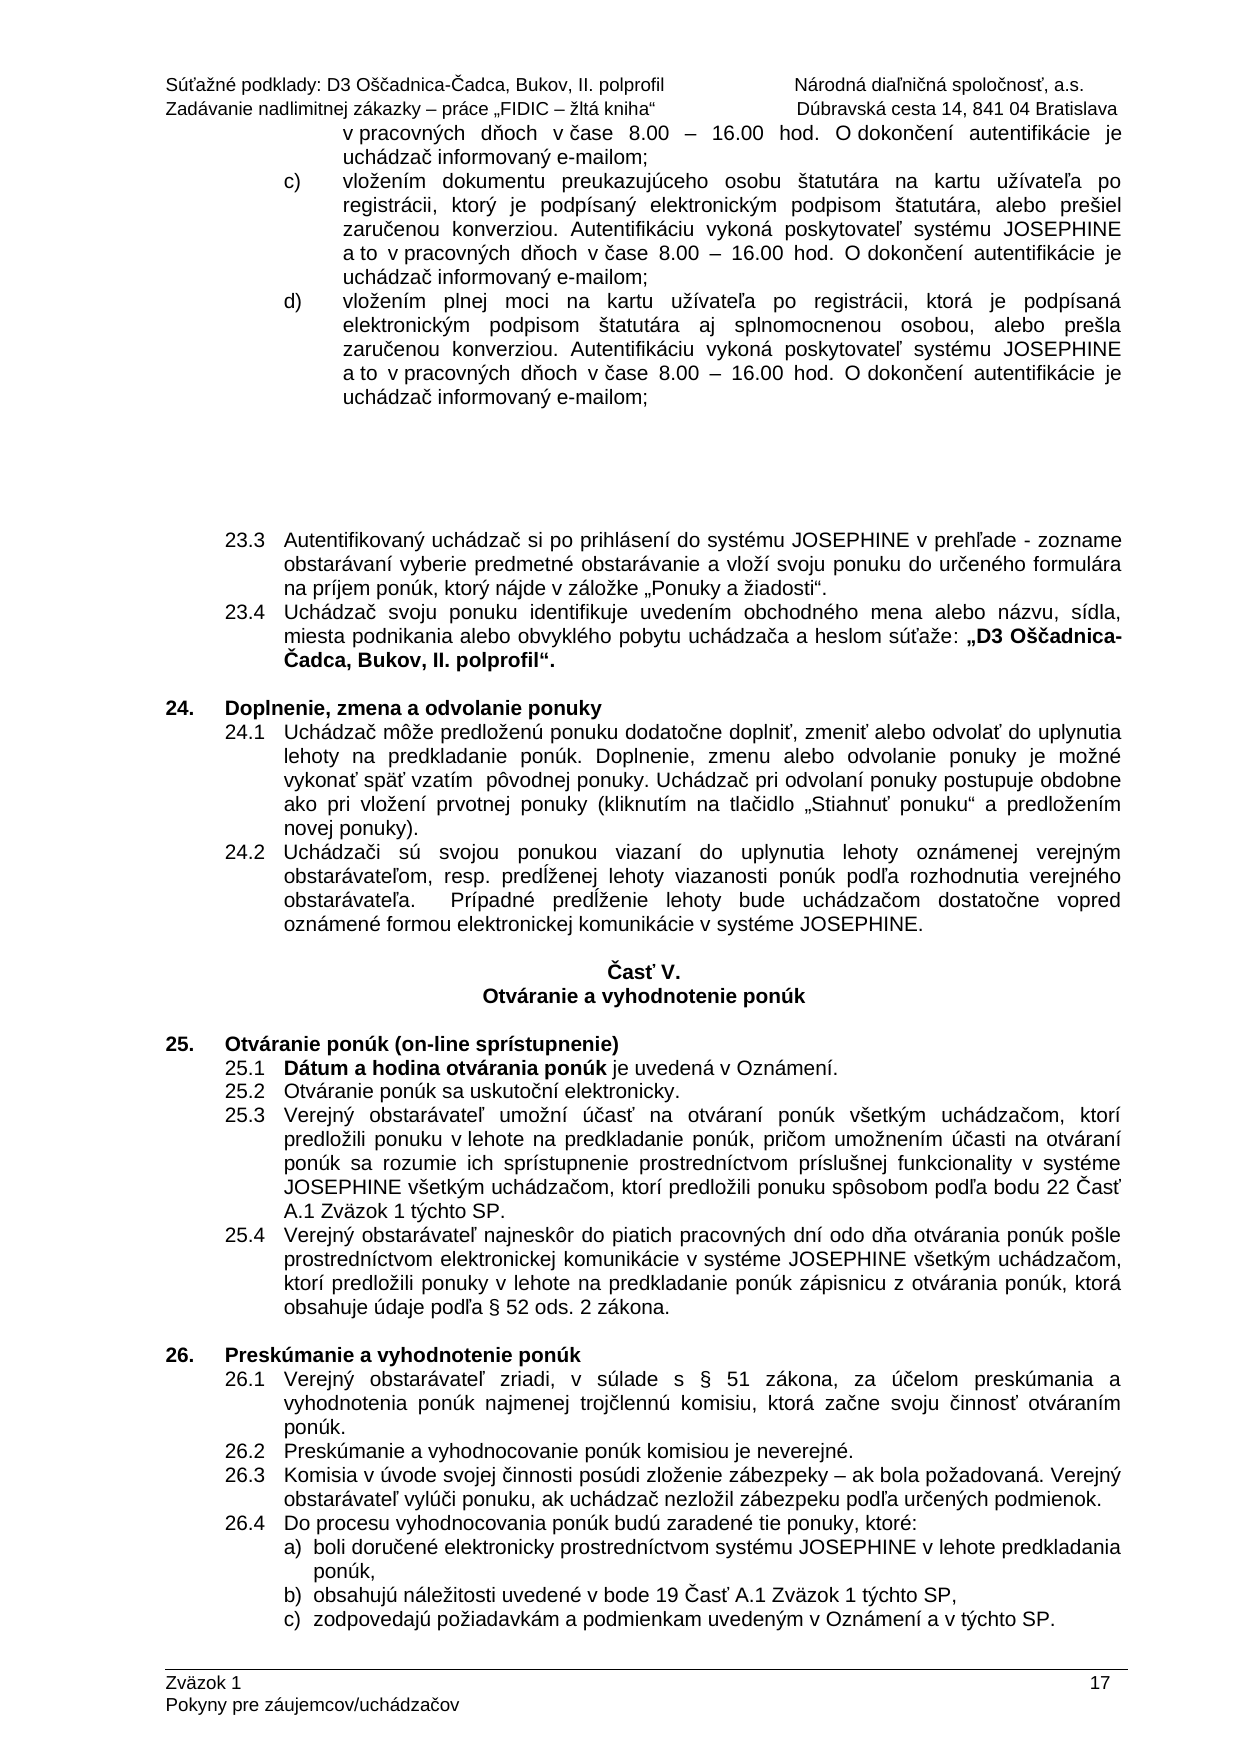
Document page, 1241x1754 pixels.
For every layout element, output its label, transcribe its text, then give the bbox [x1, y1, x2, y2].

text Časť V. [165, 959, 1122, 983]
text c) zodpovedajú požiadavkám a podmienkam uvedeným v Oznámení a v týchto SP. [283, 1606, 1122, 1630]
text 26.3 Komisia v úvode svojej činnosti posúdi zloženie zábezpeky – ak bola požadovaná. Verejný obstarávateľ vylúči ponuku, ak uchádzač nezložil zábezpeku podľa určených podmienok. [224, 1463, 1122, 1511]
text b) obsahujú náležitosti uvedené v bode 19 Časť A.1 Zväzok 1 týchto SP, [283, 1582, 1122, 1606]
list vložením plnej moci na kartu užívateľa po registrácii, ktorá je podpísaná elektronickým podpisom štatutára aj splnomocnenou osobou, alebo prešla zaručenou konverziou. Autentifikáciu vykoná poskytovateľ systému JOSEPHINE a to v pracovných dňoch v čase 8.00 – 16.00 hod. O dokončení autentifikácie je uchádzač informovaný e-mailom; [283, 289, 1122, 408]
text 25.4 Verejný obstarávateľ najneskôr do piatich pracovných dní odo dňa otvárania ponúk pošle prostredníctvom elektronickej komunikácie v systéme JOSEPHINE všetkým uchádzačom, ktorí predložili ponuky v lehote na predkladanie ponúk zápisnicu z otvárania ponúk, ktorá obsahuje údaje podľa § 52 ods. 2 zákona. [224, 1223, 1122, 1319]
text 25.1 Dátum a hodina otvárania ponúk je uvedená v Oznámení. [224, 1055, 1122, 1079]
list vložením dokumentu preukazujúceho osobu štatutára na kartu užívateľa po registrácii, ktorý je podpísaný elektronickým podpisom štatutára, alebo prešiel zaručenou konverziou. Autentifikáciu vykoná poskytovateľ systému JOSEPHINE a to v pracovných dňoch v čase 8.00 – 16.00 hod. O dokončení autentifikácie je uchádzač informovaný e-mailom; [283, 169, 1122, 289]
text 25.2 Otváranie ponúk sa uskutoční elektronicky. [224, 1079, 1122, 1103]
text Otváranie a vyhodnotenie ponúk [165, 983, 1122, 1007]
text 24.1 Uchádzač môže predloženú ponuku dodatočne doplniť, zmeniť alebo odvolať do uplynutia lehoty na predkladanie ponúk. Doplnenie, zmenu alebo odvolanie ponuky je možné vykonať späť vzatím pôvodnej ponuky. Uchádzač pri odvolaní ponuky postupuje obdobne ako pri vložení prvotnej ponuky (kliknutím na tlačidlo „Stiahnuť ponuku“ a predložením novej ponuky). [224, 720, 1122, 840]
text 26.2 Preskúmanie a vyhodnocovanie ponúk komisiou je neverejné. [224, 1439, 1122, 1463]
text a) boli doručené elektronicky prostredníctvom systému JOSEPHINE v lehote predkladania ponúk, [283, 1534, 1122, 1582]
text 25.3 Verejný obstarávateľ umožní účasť na otváraní ponúk všetkým uchádzačom, ktorí predložili ponuku v lehote na predkladanie ponúk, pričom umožnením účasti na otváraní ponúk sa rozumie ich sprístupnenie prostredníctvom príslušnej funkcionality v systéme JOSEPHINE všetkým uchádzačom, ktorí predložili ponuku spôsobom podľa bodu 22 Časť A.1 Zväzok 1 týchto SP. [224, 1103, 1122, 1223]
text 25. Otváranie ponúk (on-line sprístupnenie) [165, 1031, 1122, 1055]
text 26. Preskúmanie a vyhodnotenie ponúk [165, 1343, 1122, 1367]
text 23.4 Uchádzač svoju ponuku identifikuje uvedením obchodného mena alebo názvu, sídla, miesta podnikania alebo obvyklého pobytu uchádzača a heslom súťaže: „D3 Oščadnica-Čadca, Bukov, II. polprofil“. [224, 600, 1122, 672]
text 26.4 Do procesu vyhodnocovania ponúk budú zaradené tie ponuky, ktoré: [224, 1511, 1122, 1534]
text 24.2 Uchádzači sú svojou ponukou viazaní do uplynutia lehoty oznámenej verejným obstarávateľom, resp. predĺženej lehoty viazanosti ponúk podľa rozhodnutia verejného obstarávateľa. Prípadné predĺženie lehoty bude uchádzačom dostatočne vopred oznámené formou elektronickej komunikácie v systéme JOSEPHINE. [224, 840, 1122, 936]
text 26.1 Verejný obstarávateľ zriadi, v súlade s § 51 zákona, za účelom preskúmania a vyhodnotenia ponúk najmenej trojčlennú komisiu, ktorá začne svoju činnosť otváraním ponúk. [224, 1367, 1122, 1439]
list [283, 121, 1122, 169]
list Autentifikovaný uchádzač si po prihlásení do systému JOSEPHINE v prehľade - zozname obstarávaní vyberie predmetné obstarávanie a vloží svoju ponuku do určeného formulára na príjem ponúk, ktorý nájde v záložke „Ponuky a žiadosti“. [224, 528, 1122, 600]
text 24. Doplnenie, zmena a odvolanie ponuky [165, 696, 1122, 720]
